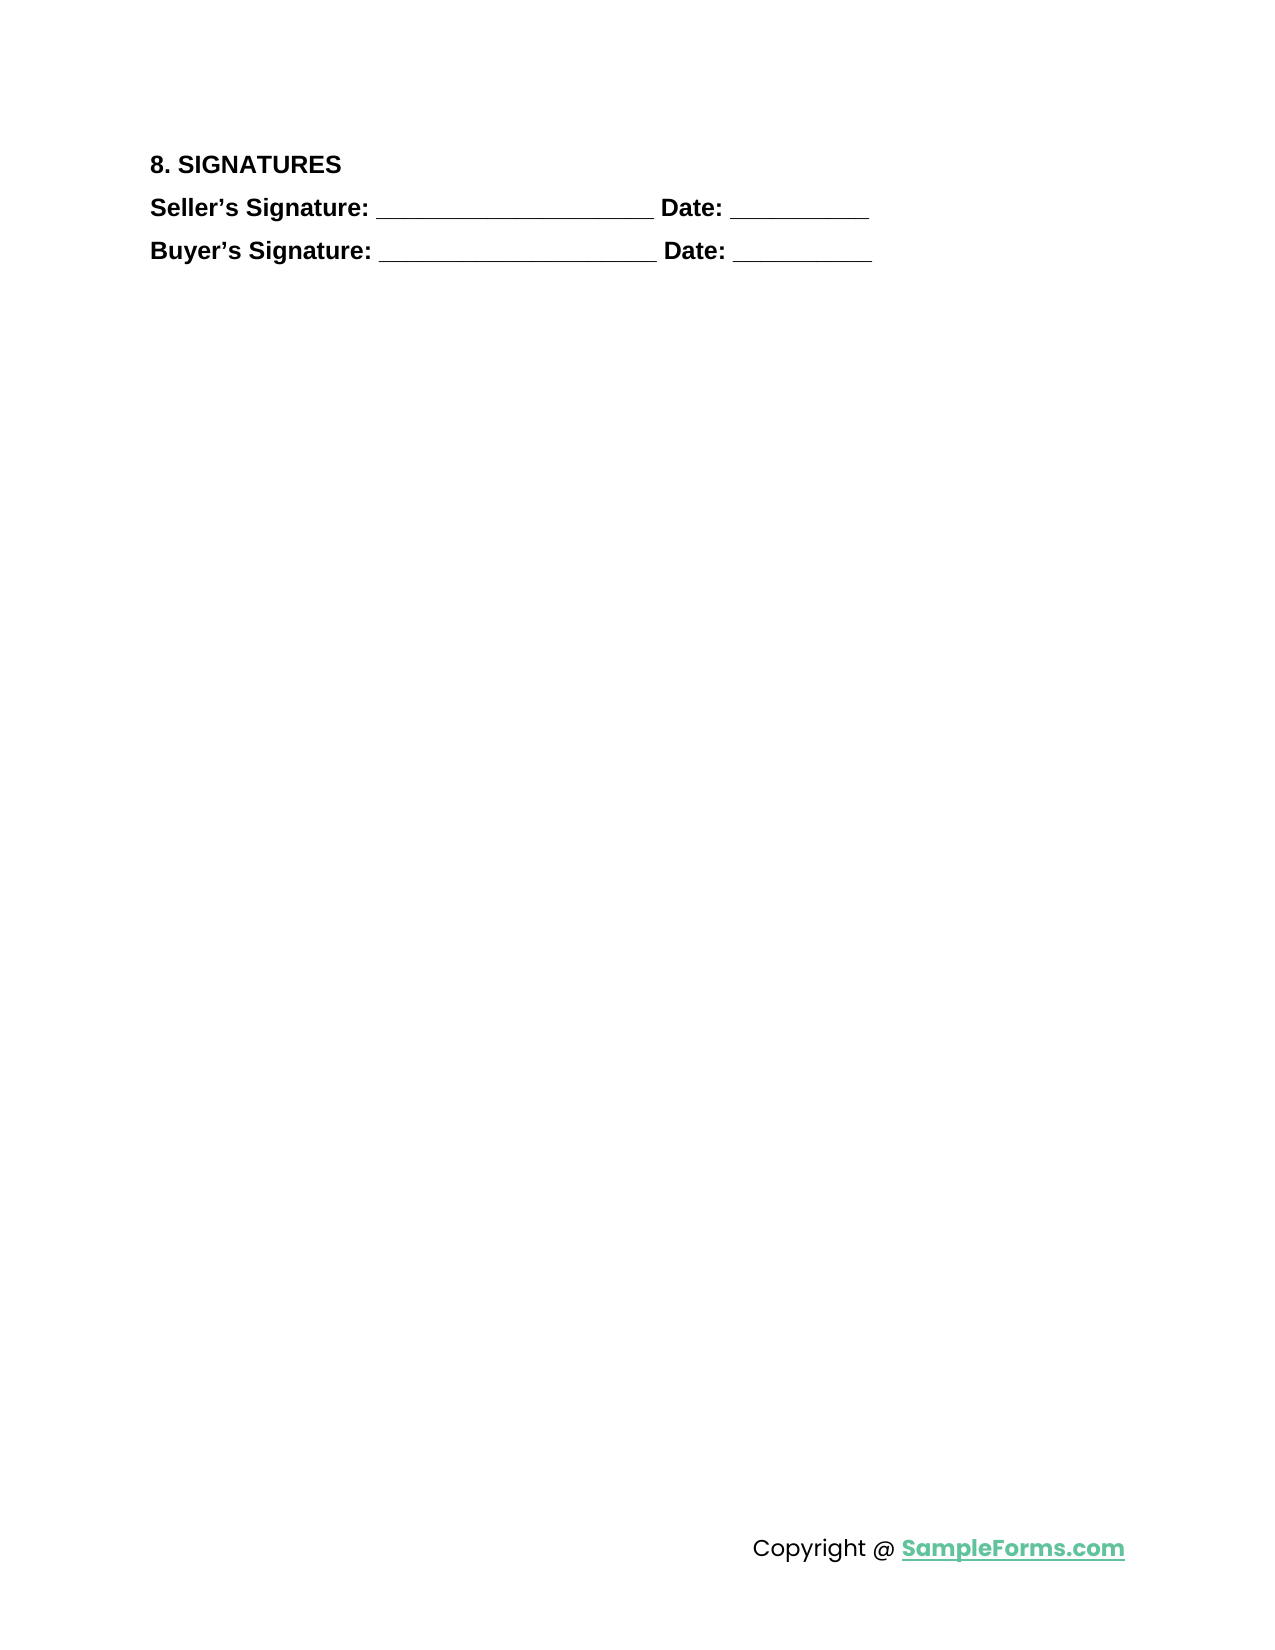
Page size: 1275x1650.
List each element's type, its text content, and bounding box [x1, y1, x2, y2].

text 8. SIGNATURES Seller’s Signature: ____________________ Date: __________ Buyer’s Signature: ____________________ Date: __________ [150, 150, 1125, 265]
